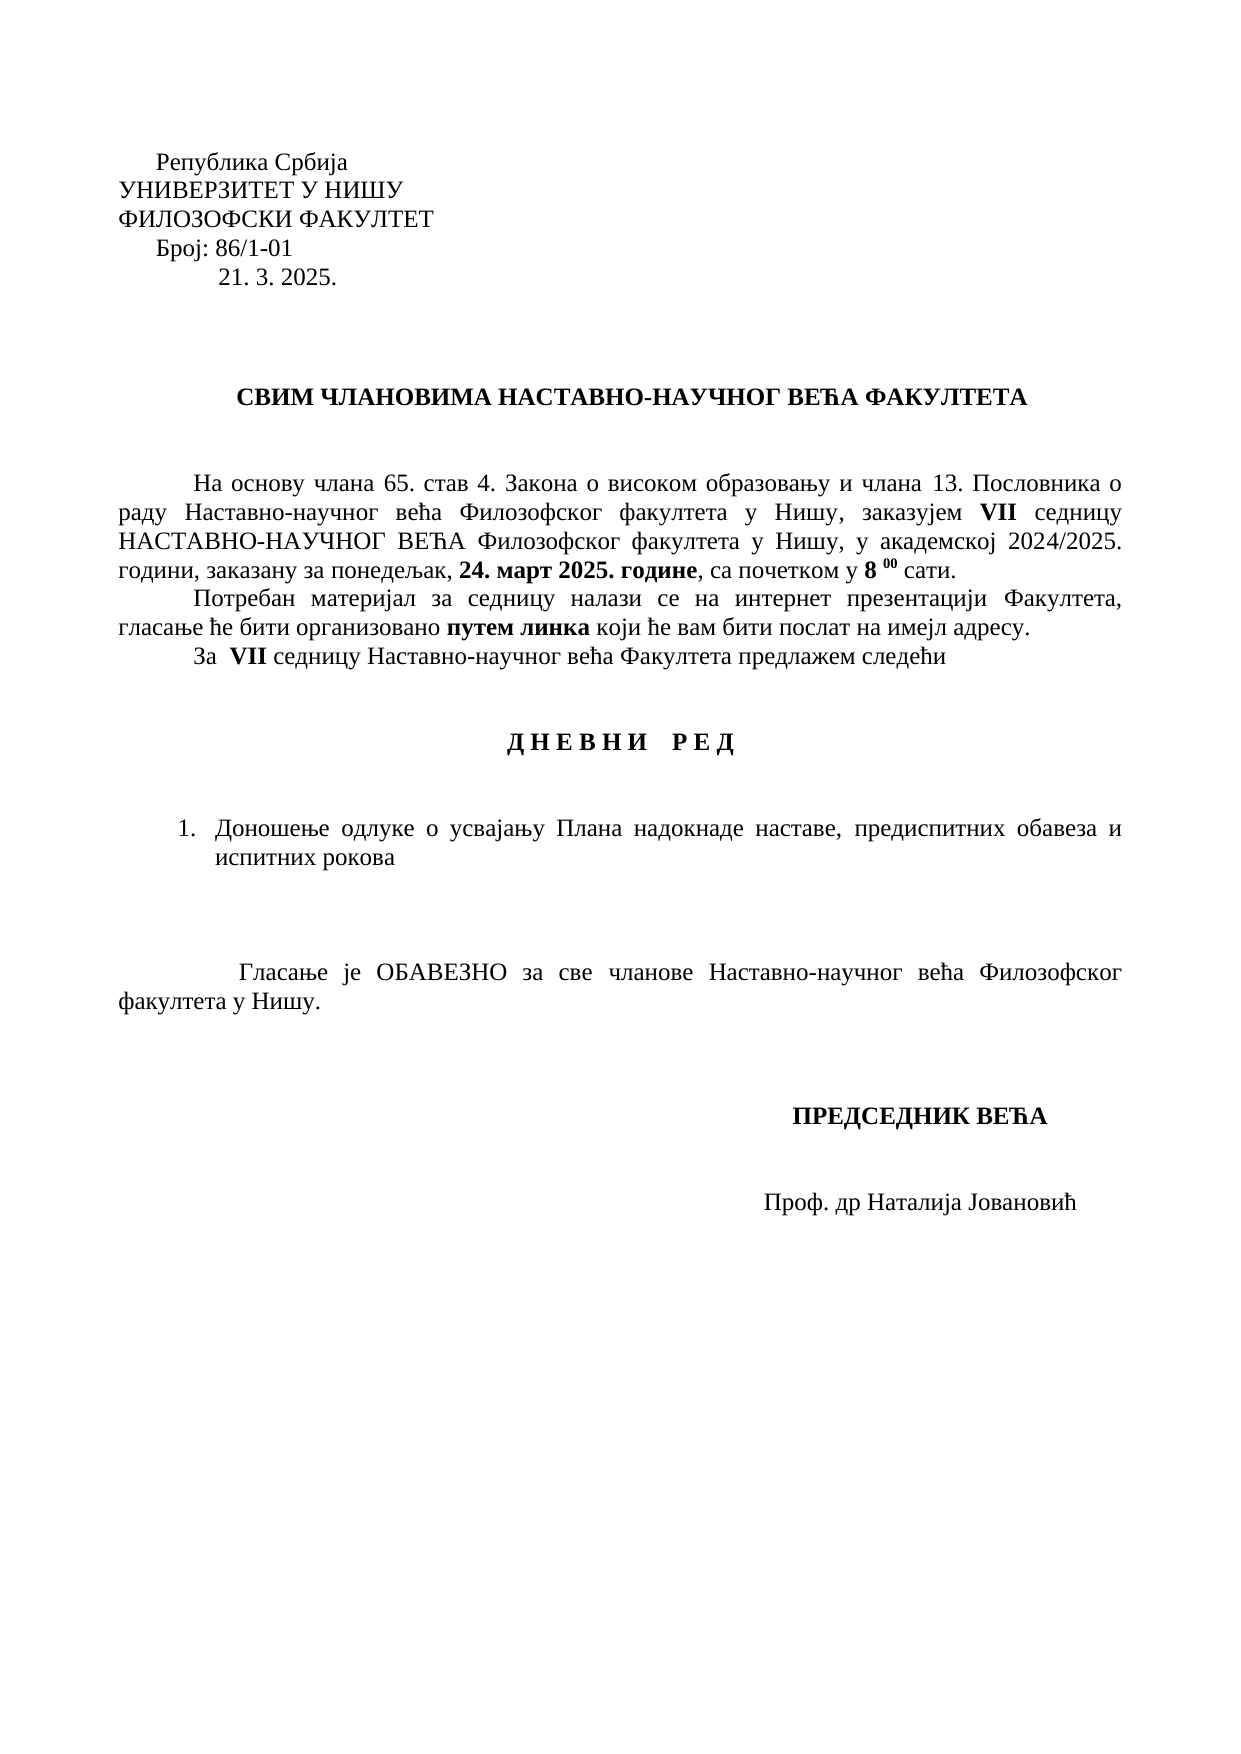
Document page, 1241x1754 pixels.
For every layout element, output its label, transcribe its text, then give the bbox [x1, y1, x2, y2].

text На основу члана 65. став 4. Закона о високом образовању и члана 13. Пословника о раду Наставно-научног већа Филозофског факултета у Нишу, заказујем VII седницу НАСТАВНО-НАУЧНОГ ВЕЋА Филозофског факултета у Нишу, у академској 2024/2025. години, заказану за понедељак, 24. март 2025. године, са почетком у 8 00 сати. [118, 468, 1122, 583]
text Република Србија [118, 147, 1122, 176]
text Потребан материјал за седницу налази се на интернет презентацији Факултета, гласање ће бити организовано путем линка који ће вам бити послат на имејл адресу. [118, 583, 1122, 641]
text За VII седницу Наставно-научног већа Факултета предлажем следећи [118, 641, 1122, 670]
text 21. 3. 2025. [118, 262, 1122, 291]
text ФИЛОЗОФСКИ ФАКУЛТЕТ [118, 204, 1122, 233]
text Д Н Е В Н И Р Е Д [118, 727, 1122, 756]
list Доношење одлуке о усвајању Плана надокнаде наставе, предиспитних обавеза и испитних рокова [177, 813, 1122, 871]
text УНИВЕРЗИТЕТ У НИШУ [118, 176, 1122, 204]
text Број: 86/1-01 [118, 233, 1122, 262]
text ПРЕДСЕДНИК ВЕЋА [643, 1101, 1122, 1130]
text Гласање је ОБАВЕЗНО за све чланове Наставно-научног већа Филозофског факултета у Нишу. [118, 957, 1122, 1015]
text СВИМ ЧЛАНОВИМА НАСТАВНО-НАУЧНОГ ВЕЋА ФАКУЛТЕТА [118, 382, 1122, 411]
text Проф. др Наталија Јовановић [718, 1187, 1122, 1216]
